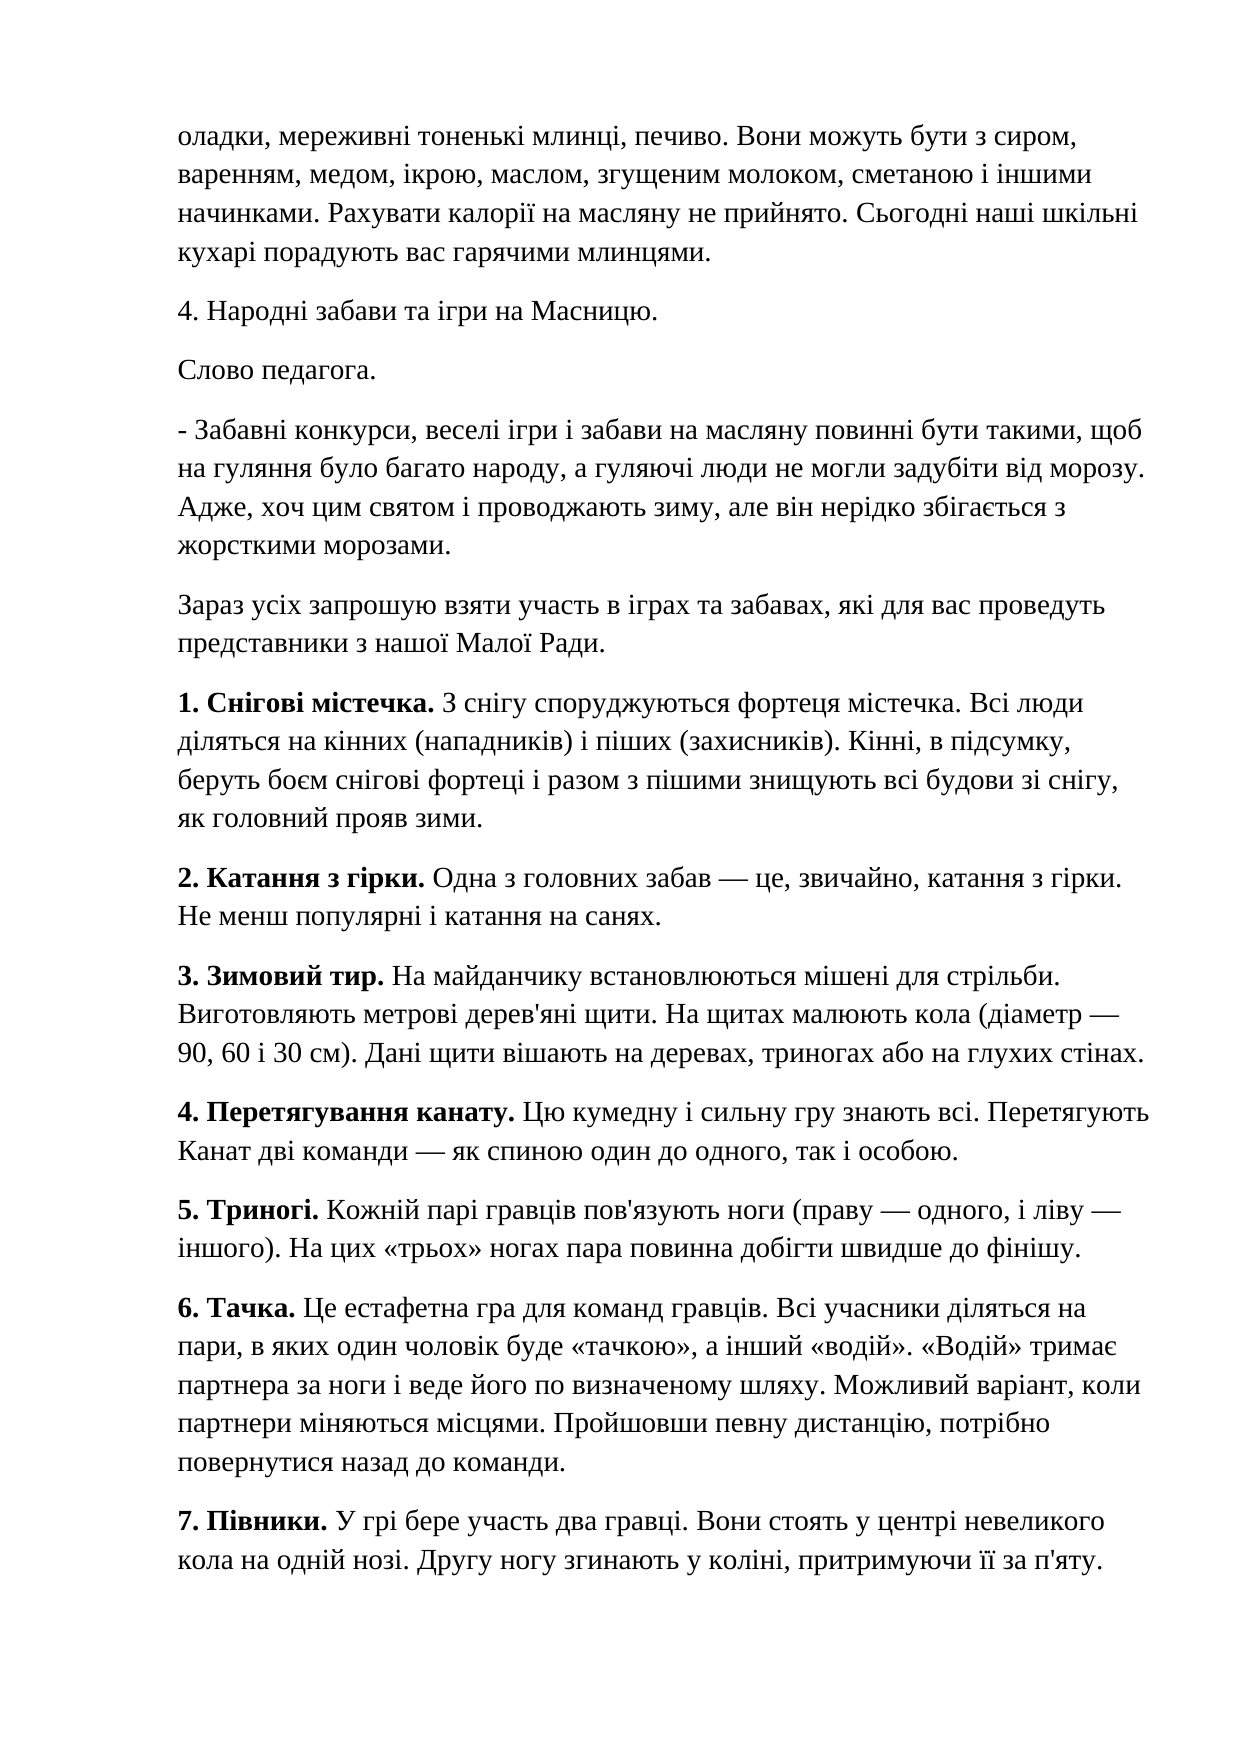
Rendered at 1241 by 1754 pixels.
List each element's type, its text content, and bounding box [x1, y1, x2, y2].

text 4. Народні забави та ігри на Масницю. [177, 293, 1152, 327]
text 3. Зимовий тир. На майданчику встановлюються мішені для стрільби. Виготовляють метрові дерев'яні щити. На щитах малюють кола (діаметр — 90, 60 і 30 см). Дані щити вішають на деревах, триногах або на глухих стінах. [177, 958, 1152, 1068]
text 2. Катання з гірки. Одна з головних забав — це, звичайно, катання з гірки. Не менш популярні і катання на санях. [177, 860, 1152, 932]
text Слово педагога. [177, 352, 1152, 386]
text 5. Триногі. Кожній парі гравців пов'язують ноги (праву — одного, і ліву — іншого). На цих «трьох» ногах пара повинна добігти швидше до фінішу. [177, 1192, 1152, 1264]
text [177, 118, 1152, 267]
text - Забавні конкурси, веселі ігри і забави на масляну повинні бути такими, щоб на гуляння було багато народу, а гуляючі люди не могли задубіти від морозу. Адже, хоч цим святом і проводжають зиму, але він нерідко збігається з жорсткими морозами. [177, 412, 1152, 561]
text 4. Перетягування канату. Цю кумедну і сильну гру знають всі. Перетягують Канат дві команди — як спиною один до одного, так і особою. [177, 1094, 1152, 1166]
text Зараз усіх запрошую взяти участь в іграх та забавах, які для вас проведуть представники з нашої Малої Ради. [177, 587, 1152, 659]
text 1. Снігові містечка. З снігу споруджуються фортеця містечка. Всі люди діляться на кінних (нападників) і піших (захисників). Кінні, в підсумку, беруть боєм снігові фортеці і разом з пішими знищують всі будови зі снігу, як головний прояв зими. [177, 685, 1152, 834]
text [177, 1503, 1152, 1576]
text 6. Тачка. Це естафетна гра для команд гравців. Всі учасники діляться на пари, в яких один чоловік буде «тачкою», а інший «водій». «Водій» тримає партнера за ноги і веде його по визначеному шляху. Можливий варіант, коли партнери міняються місцями. Пройшовши певну дистанцію, потрібно повернутися назад до команди. [177, 1290, 1152, 1478]
